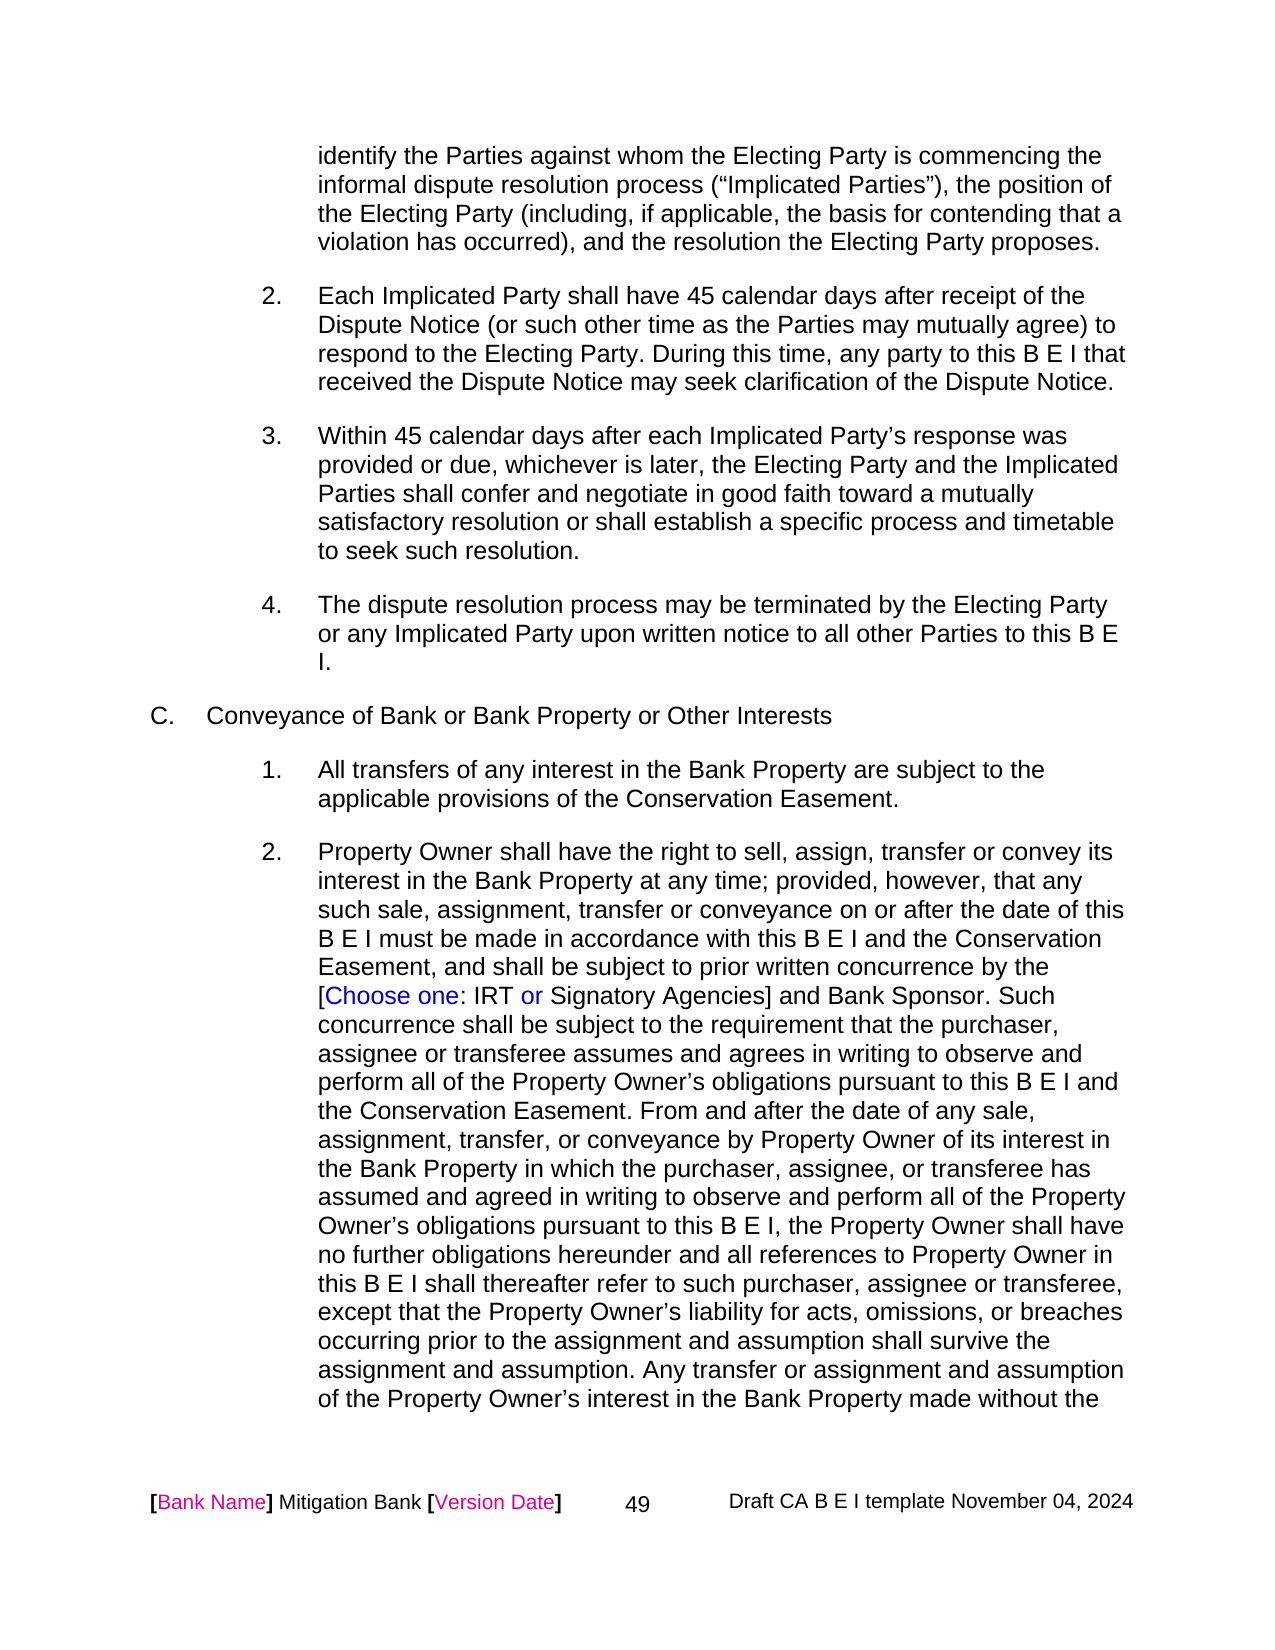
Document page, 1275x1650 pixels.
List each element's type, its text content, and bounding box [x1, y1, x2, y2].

list The dispute resolution process may be terminated by the Electing Party or any Implicated Party upon written notice to all other Parties to this B E I. [261, 590, 1137, 676]
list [261, 141, 1137, 256]
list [261, 837, 1137, 1412]
list Each Implicated Party shall have 45 calendar days after receipt of the Dispute Notice (or such other time as the Parties may mutually agree) to respond to the Electing Party. During this time, any party to this B E I that received the Dispute Notice may seek clarification of the Dispute Notice. [261, 281, 1137, 396]
list Within 45 calendar days after each Implicated Party’s response was provided or due, whichever is later, the Electing Party and the Implicated Parties shall confer and negotiate in good faith toward a mutually satisfactory resolution or shall establish a specific process and timetable to seek such resolution. [261, 421, 1137, 565]
subtitle C. Conveyance of Bank or Bank Property or Other Interests [150, 701, 1114, 730]
list All transfers of any interest in the Bank Property are subject to the applicable provisions of the Conservation Easement. [261, 755, 1137, 812]
